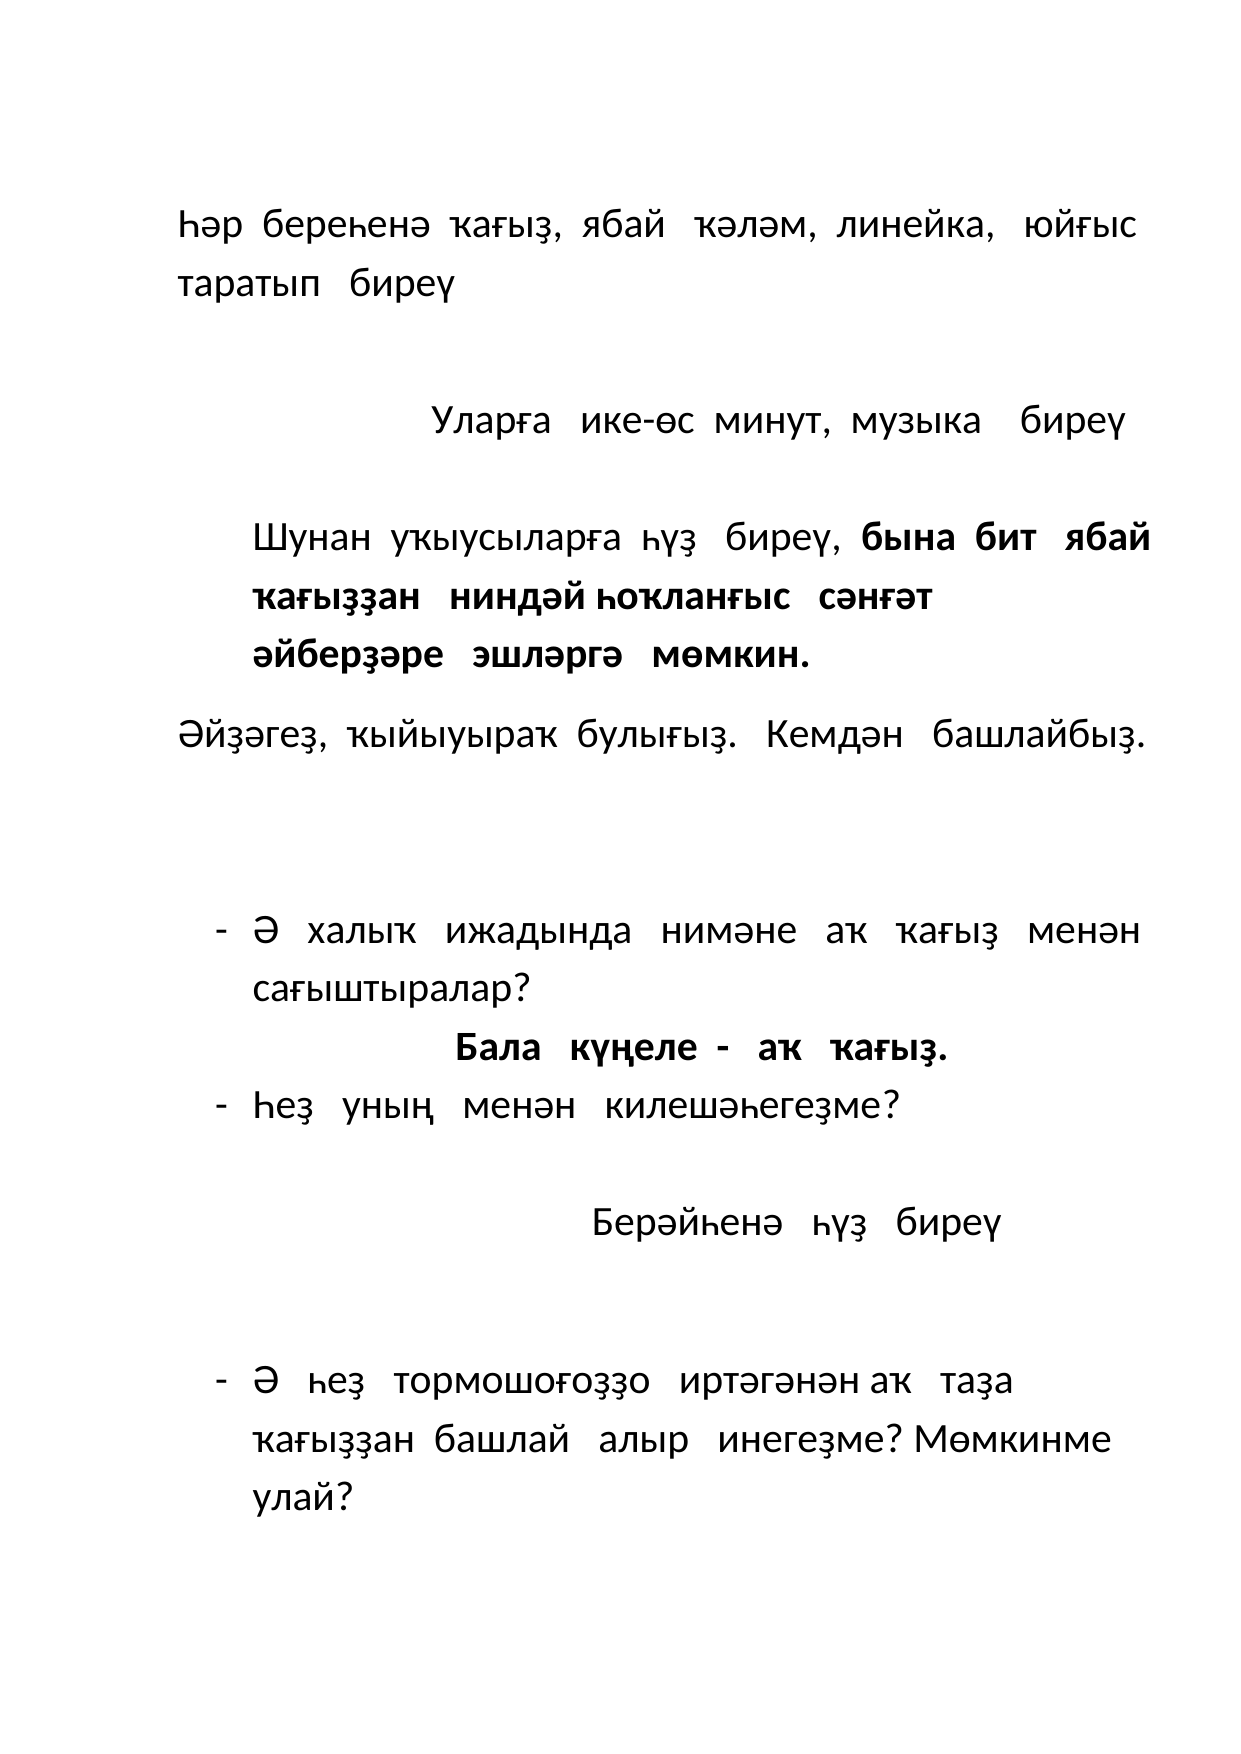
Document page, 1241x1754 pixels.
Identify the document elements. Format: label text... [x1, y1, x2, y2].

list Берәйһенә һүҙ биреү [252, 1195, 1152, 1246]
text Әйҙәгеҙ, ҡыйыуыраҡ булығыҙ. Кемдән башлайбыҙ. [177, 707, 1152, 757]
list Бала күңеле - аҡ ҡағыҙ. [252, 1019, 1152, 1070]
list Ә халыҡ ижадында нимәне аҡ ҡағыҙ менән сағыштыралар? [215, 903, 1152, 1012]
list Шунан уҡыусыларға һүҙ биреү, бына бит ябай ҡағыҙҙан ниндәй һоҡланғыс сәнғәт әйберҙәре эшләргә мөмкин. [252, 510, 1152, 678]
text Һәр береһенә ҡағыҙ, ябай ҡәләм, линейка, юйғыс таратып биреү [177, 197, 1152, 307]
list Һеҙ уның менән килешәһегеҙме? [215, 1078, 1152, 1129]
list Уларға ике-өс минут, музыка биреү [252, 393, 1152, 444]
list Ә һеҙ тормошоғоҙҙо иртәгәнән аҡ таҙа ҡағыҙҙан башлай алыр инегеҙме? Мөмкинме улай? [215, 1353, 1152, 1521]
